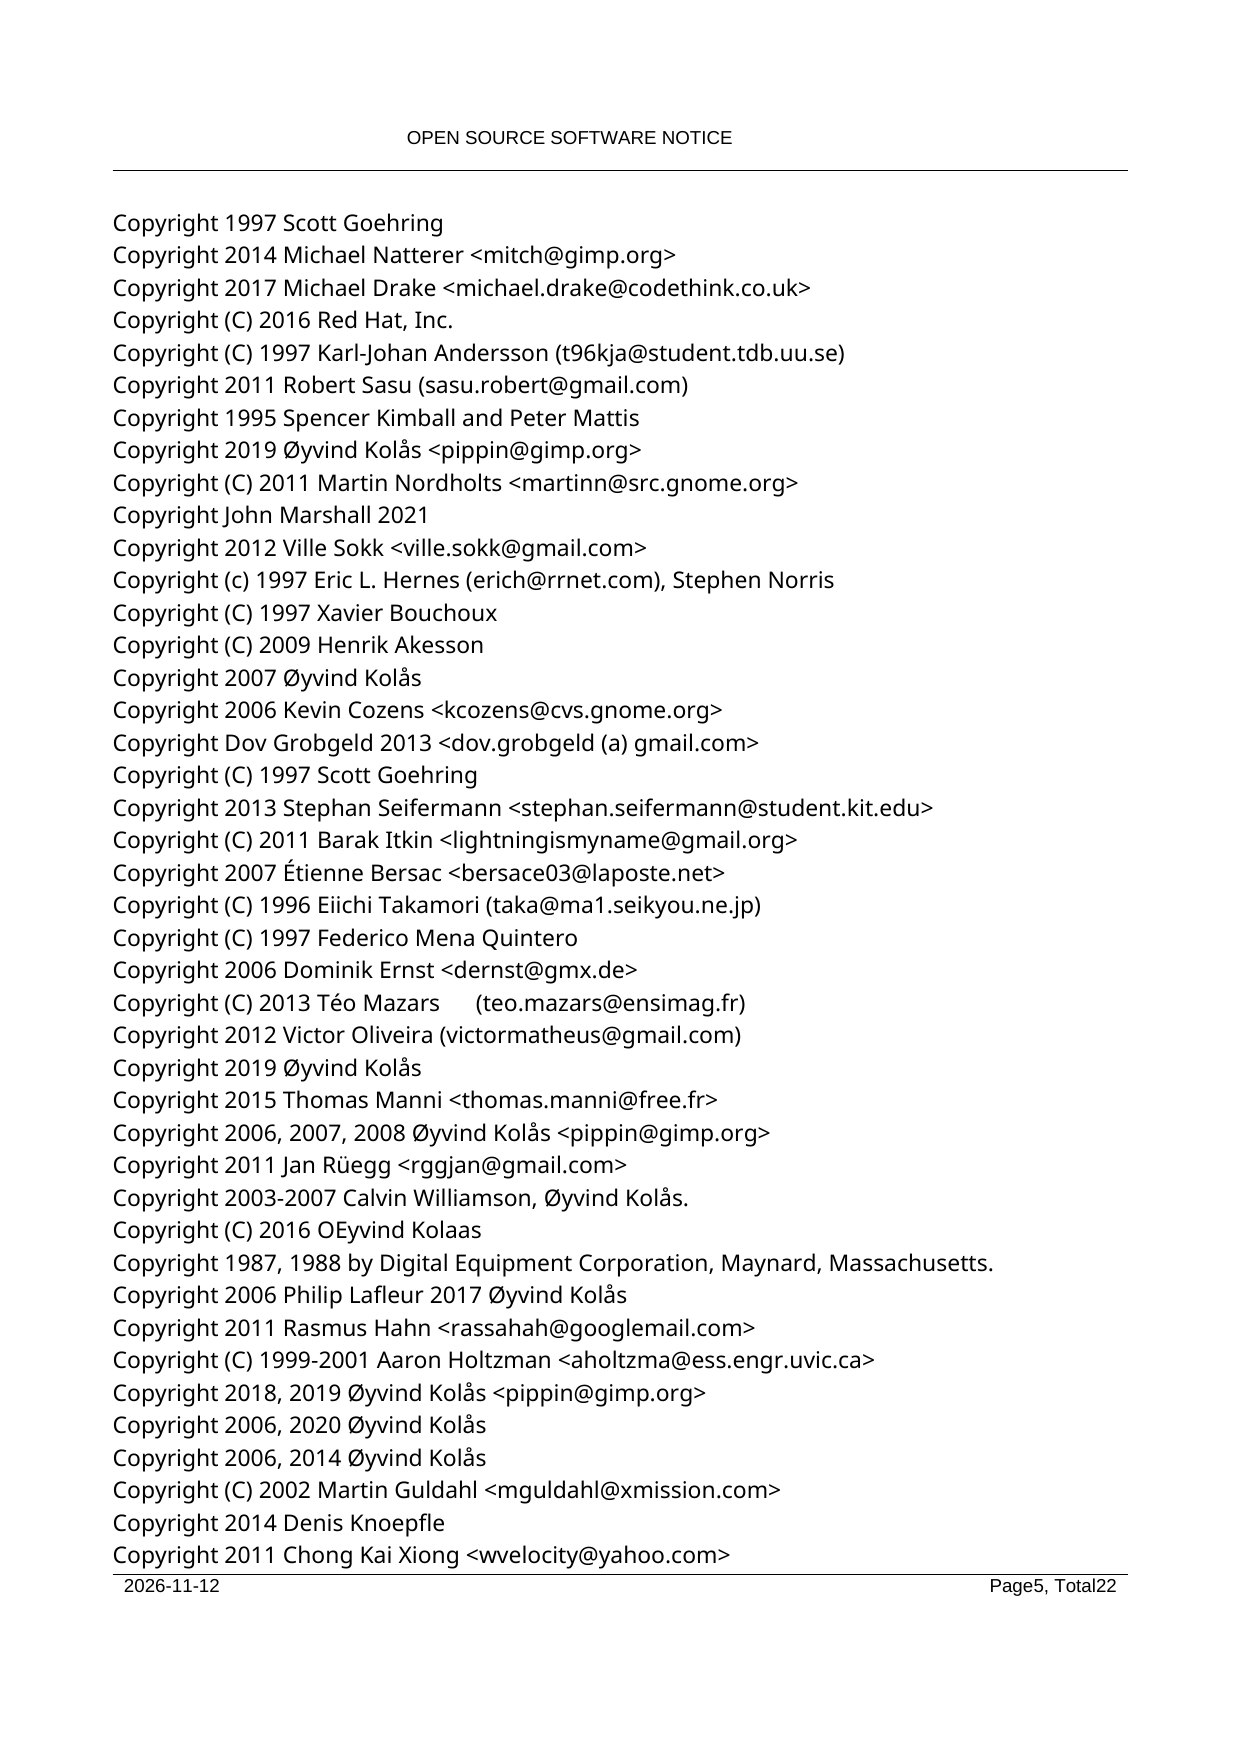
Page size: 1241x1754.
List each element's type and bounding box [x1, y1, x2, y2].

text [112, 206, 1128, 1571]
